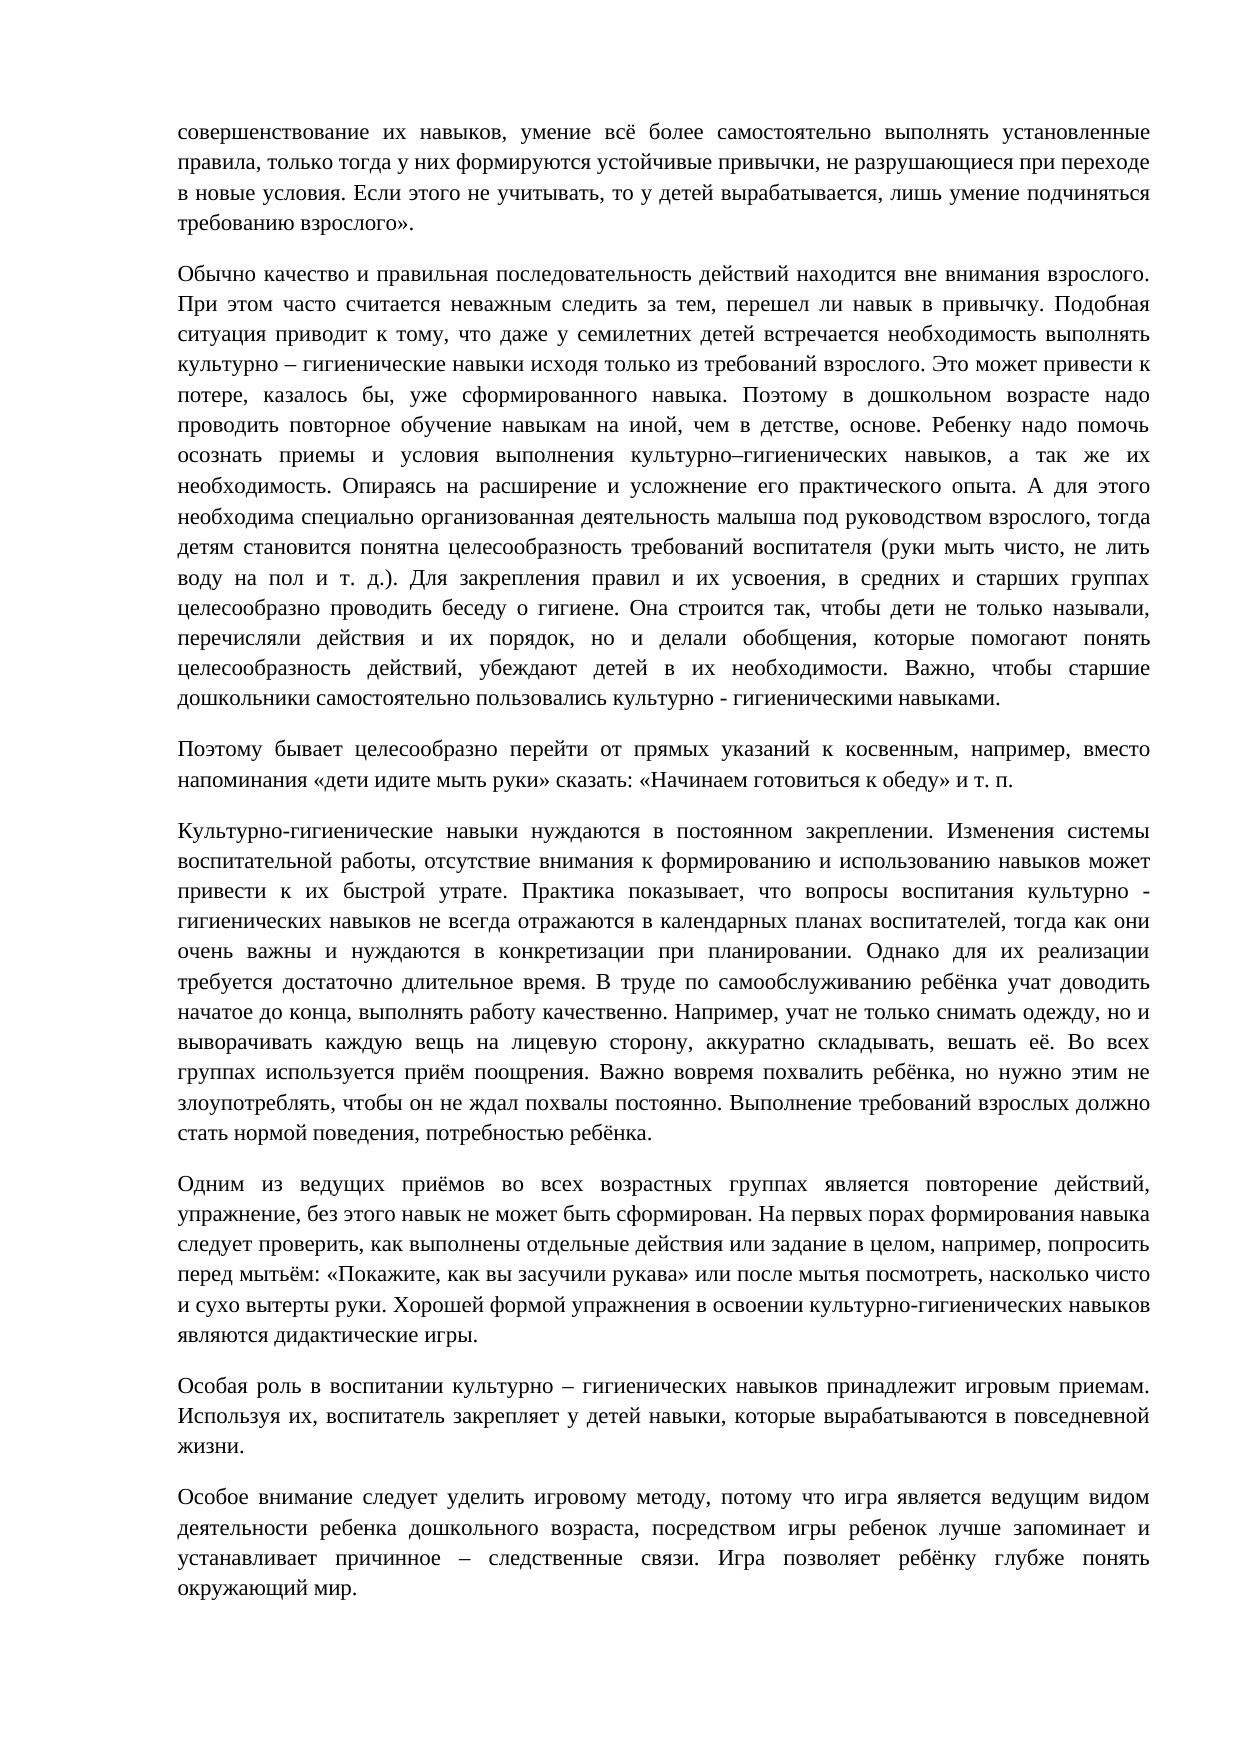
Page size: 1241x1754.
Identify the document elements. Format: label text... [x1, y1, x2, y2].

text Культурно-гигиенические навыки нуждаются в постоянном закреплении. Изменения системы воспитательной работы, отсутствие внимания к формированию и использованию навыков может привести к их быстрой утрате. Практика показывает, что вопросы воспитания культурно - гигиенических навыков не всегда отражаются в календарных планах воспитателей, тогда как они очень важны и нуждаются в конкретизации при планировании. Однако для их реализации требуется достаточно длительное время. В труде по самообслуживанию ребёнка учат доводить начатое до конца, выполнять работу качественно. Например, учат не только снимать одежду, но и выворачивать каждую вещь на лицевую сторону, аккуратно складывать, вешать её. Во всех группах используется приём поощрения. Важно вовремя похвалить ребёнка, но нужно этим не злоупотреблять, чтобы он не ждал похвалы постоянно. Выполнение требований взрослых должно стать нормой поведения, потребностью ребёнка. [177, 817, 1152, 1145]
text Одним из ведущих приёмов во всех возрастных группах является повторение действий, упражнение, без этого навык не может быть сформирован. На первых порах формирования навыка следует проверить, как выполнены отдельные действия или задание в целом, например, попросить перед мытьём: «Покажите, как вы засучили рукава» или после мытья посмотреть, насколько чисто и сухо вытерты руки. Хорошей формой упражнения в освоении культурно-гигиенических навыков являются дидактические игры. [177, 1170, 1152, 1347]
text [177, 118, 1152, 235]
text Обычно качество и правильная последовательность действий находится вне внимания взрослого. При этом часто считается неважным следить за тем, перешел ли навык в привычку. Подобная ситуация приводит к тому, что даже у семилетних детей встречается необходимость выполнять культурно – гигиенические навыки исходя только из требований взрослого. Это может привести к потере, казалось бы, уже сформированного навыка. Поэтому в дошкольном возрасте надо проводить повторное обучение навыкам на иной, чем в детстве, основе. Ребенку надо помочь осознать приемы и условия выполнения культурно–гигиенических навыков, а так же их необходимость. Опираясь на расширение и усложнение его практического опыта. А для этого необходима специально организованная деятельность малыша под руководством взрослого, тогда детям становится понятна целесообразность требований воспитателя (руки мыть чисто, не лить воду на пол и т. д.). Для закрепления правил и их усвоения, в средних и старших группах целесообразно проводить беседу о гигиене. Она строится так, чтобы дети не только называли, перечисляли действия и их порядок, но и делали обобщения, которые помогают понять целесообразность действий, убеждают детей в их необходимости. Важно, чтобы старшие дошкольники самостоятельно пользовались культурно - гигиеническими навыками. [177, 260, 1152, 711]
text Особая роль в воспитании культурно – гигиенических навыков принадлежит игровым приемам. Используя их, воспитатель закрепляет у детей навыки, которые вырабатываются в повседневной жизни. [177, 1372, 1152, 1459]
text Поэтому бывает целесообразно перейти от прямых указаний к косвенным, например, вместо напоминания «дети идите мыть руки» сказать: «Начинаем готовиться к обеду» и т. п. [177, 735, 1152, 792]
text Особое внимание следует уделить игровому методу, потому что игра является ведущим видом деятельности ребенка дошкольного возраста, посредством игры ребенок лучше запоминает и устанавливает причинное – следственные связи. Игра позволяет ребёнку глубже понять окружающий мир. [177, 1483, 1152, 1600]
